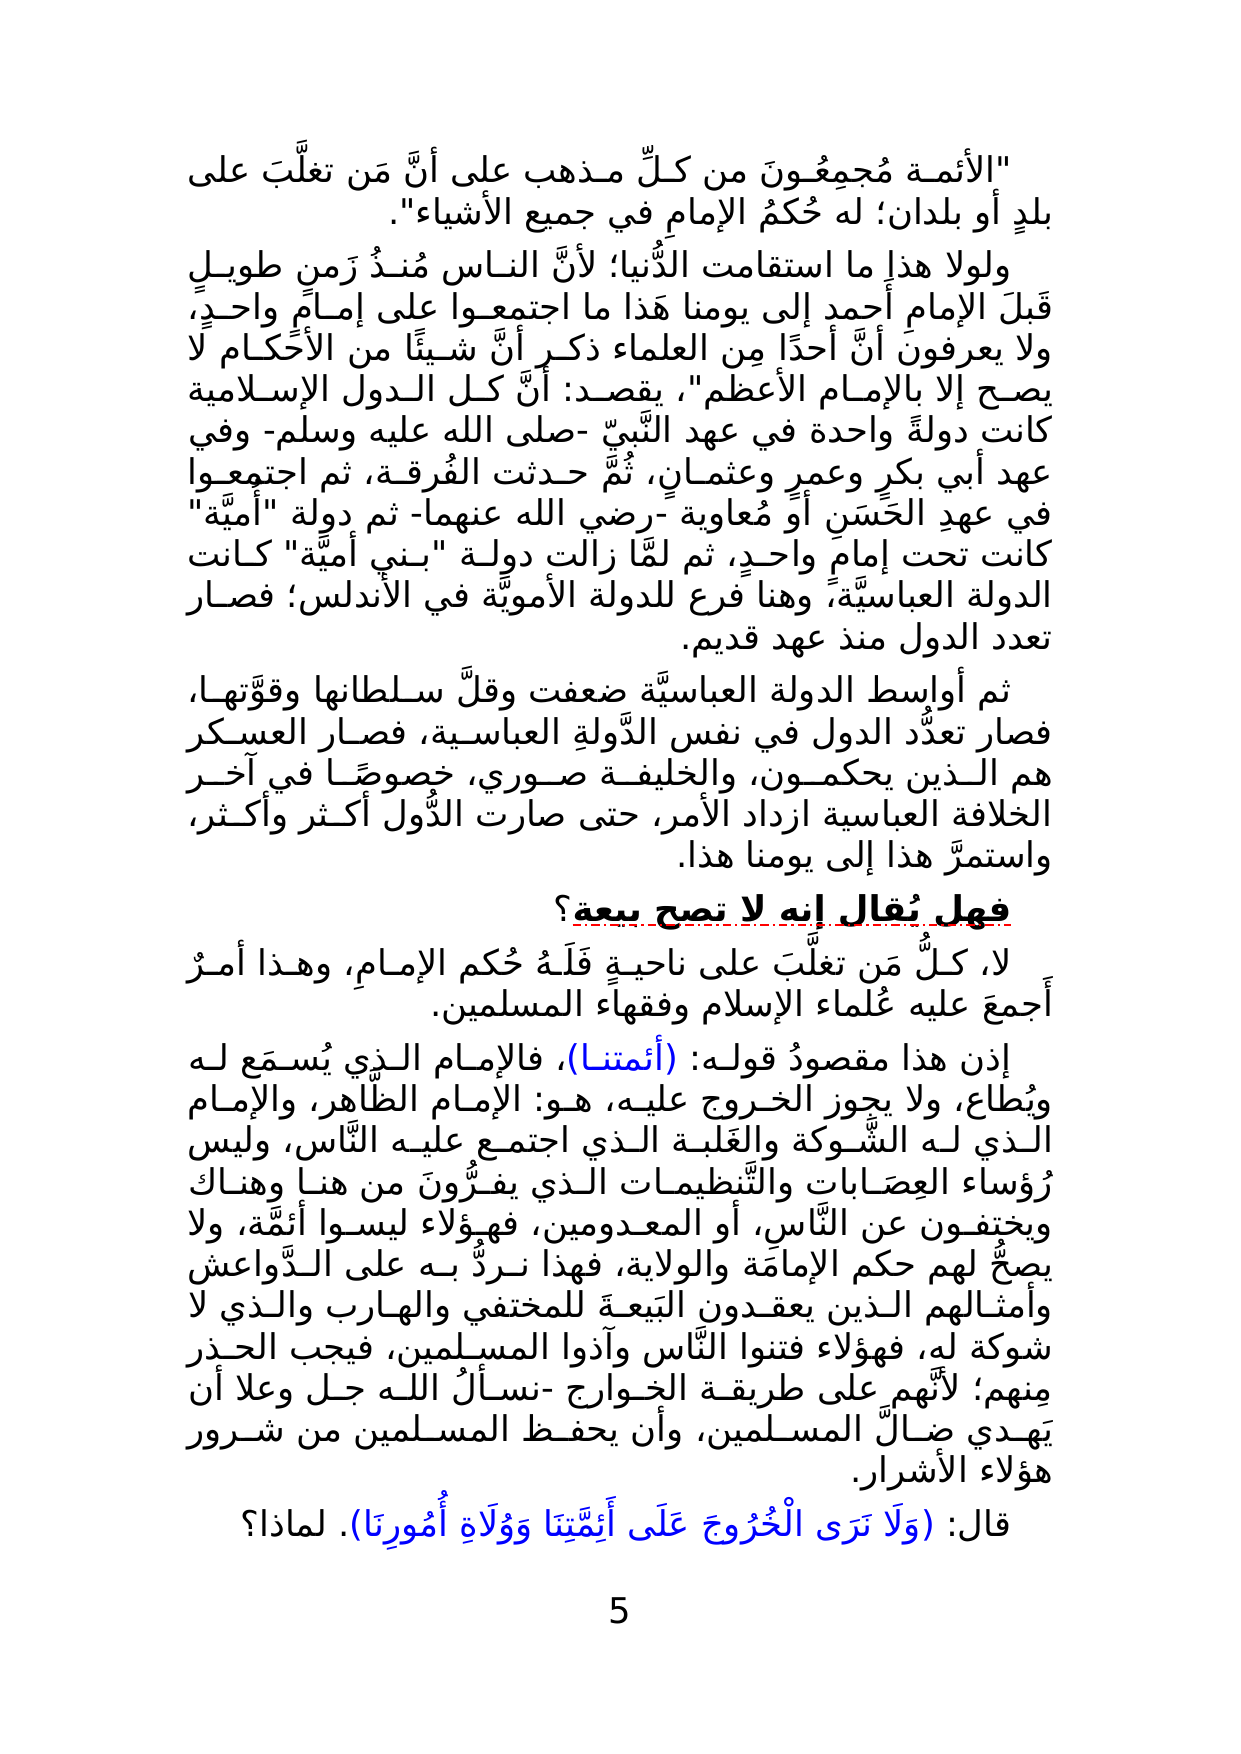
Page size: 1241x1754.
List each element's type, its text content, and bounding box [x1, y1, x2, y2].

text فهل يُقال إنه لا تصح بيعة؟ [187, 889, 1053, 930]
text "الأئمة مُجمِعُونَ من كلِّ مذهب على أنَّ مَن تغلَّبَ على بلدٍ أو بلدان؛ له حُكمُ الإمامِ في جميع الأشياء". [187, 150, 1053, 232]
text قال: (وَلَا نَرَى الْخُرُوجَ عَلَى أَئِمَّتِنَا وَوُلَاةِ أُمُورِنَا). لماذا؟ [187, 1504, 1053, 1545]
text لا، كلُّ مَن تغلَّبَ على ناحيةٍ فَلَهُ حُكم الإمامِ، وهذا أمرٌ أَجمعَ عليه عُلماء الإسلام وفقهاء المسلمين. [187, 942, 1053, 1025]
text ثم أواسط الدولة العباسيَّة ضعفت وقلَّ سلطانها وقوَّتها، فصار تعدُّد الدول في نفس الدَّولةِ العباسية، فصار العسكر هم الذين يحكمون، والخليفة صوري، خصوصًا في آخر الخلافة العباسية ازداد الأمر، حتى صارت الدُّول أكثر وأكثر، واستمرَّ هذا إلى يومنا هذا. [187, 670, 1053, 876]
text إذن هذا مقصودُ قوله: (أئمتنا)، فالإمام الذي يُسمَع له ويُطاع، ولا يجوز الخروج عليه، هو: الإمام الظَّاهر، والإمام الذي له الشَّوكة والغَلبة الذي اجتمع عليه النَّاس، وليس رُؤساء العِصَابات والتَّنظيمات الذي يفرُّونَ من هنا وهناك ويختفون عن النَّاسِ، أو المعدومين، فهؤلاء ليسوا أئمَّة، ولا يصحُّ لهم حكم الإمامَة والولاية، فهذا نردُّ به على الدَّواعش وأمثالهم الذين يعقدون البَيعةَ للمختفي والهارب والذي لا شوكة له، فهؤلاء فتنوا النَّاس وآذوا المسلمين، فيجب الحذر مِنهم؛ لأنَّهم على طريقة الخوارج -نسألُ الله جل وعلا أن يَهدي ضالَّ المسلمين، وأن يحفظ المسلمين من شرور هؤلاء الأشرار. [187, 1037, 1053, 1491]
text ولولا هذا ما استقامت الدُّنيا؛ لأنَّ الناس مُنذُ زَمنٍ طويلٍ قَبلَ الإمامِ أَحمد إلى يومنا هَذا ما اجتمعوا على إمامٍ واحدٍ، ولا يعرفون أنَّ أحدًا مِن العلماء ذكر أنَّ شيئًا من الأحكام لا يصح إلا بالإمام الأعظم"، يقصد: أنَّ كل الدول الإسلامية كانت دولةً واحدة في عهد النَّبيّ -صلى الله عليه وسلم- وفي عهد أبي بكرٍ وعمرٍ وعثمانٍ، ثُمَّ حدثت الفُرقة، ثم اجتمعوا في عهدِ الحَسَنِ أو مُعاوية -رضي الله عنهما- ثم دولة "أُميَّة" كانت تحت إمامٍ واحدٍ، ثم لمَّا زالت دولة "بني أميَّة" كانت الدولة العباسيَّة، وهنا فرع للدولة الأمويَّة في الأندلس؛ فصار تعدد الدول منذ عهد قديم. [187, 245, 1053, 657]
